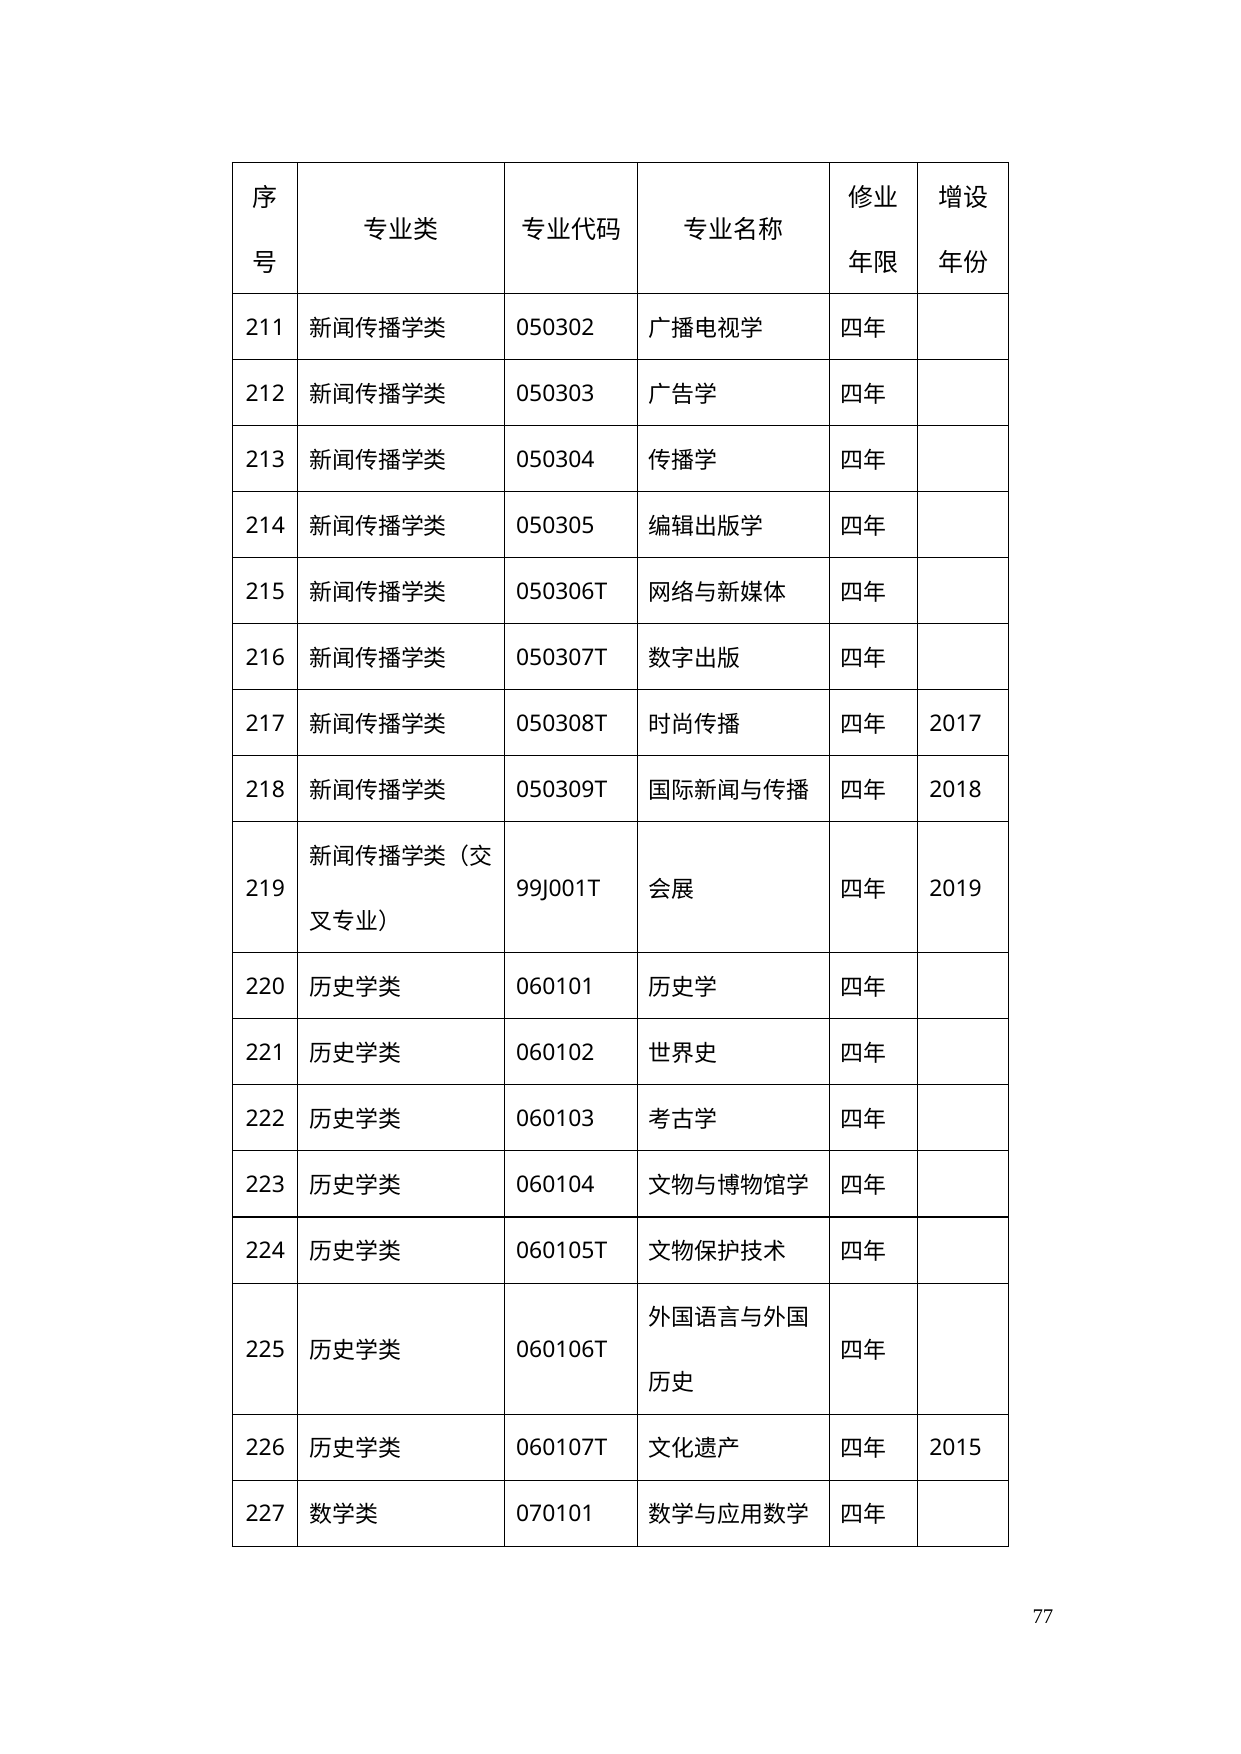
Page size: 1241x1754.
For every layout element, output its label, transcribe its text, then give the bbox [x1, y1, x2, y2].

table_cell 226 [233, 1415, 297, 1479]
table_cell [918, 558, 1008, 623]
table_cell 050306T [505, 558, 637, 623]
table_cell 四年 [830, 294, 917, 359]
table_cell 历史学类 [298, 1415, 504, 1479]
table_cell [918, 1151, 1008, 1216]
table_cell 四年 [830, 426, 917, 491]
table_cell 225 [233, 1284, 297, 1413]
table_cell 数学类 [298, 1481, 504, 1546]
table_cell 214 [233, 492, 297, 557]
table_cell 2019 [918, 822, 1008, 952]
table_cell 四年 [830, 360, 917, 425]
table_header 序号 [233, 163, 297, 293]
table_cell 060107T [505, 1415, 637, 1479]
table_cell 国际新闻与传播 [638, 756, 829, 821]
table_cell 220 [233, 953, 297, 1018]
table_cell 会展 [638, 822, 829, 952]
table_cell 时尚传播 [638, 690, 829, 755]
table_cell 221 [233, 1019, 297, 1084]
table_cell 2017 [918, 690, 1008, 755]
table_cell 99J001T [505, 822, 637, 952]
table_cell 四年 [830, 1481, 917, 1546]
table_cell 050303 [505, 360, 637, 425]
table_cell [918, 294, 1008, 359]
table_cell 四年 [830, 1284, 917, 1413]
table_cell [918, 1284, 1008, 1413]
table_cell 新闻传播学类 [298, 294, 504, 359]
table_cell 历史学类 [298, 1019, 504, 1084]
table_cell 世界史 [638, 1019, 829, 1084]
table_cell 2015 [918, 1415, 1008, 1479]
table_cell 传播学 [638, 426, 829, 491]
table_cell 223 [233, 1151, 297, 1216]
table_cell 060106T [505, 1284, 637, 1413]
table_cell 四年 [830, 756, 917, 821]
table_cell 新闻传播学类 [298, 624, 504, 689]
table_cell 历史学类 [298, 1085, 504, 1150]
table_cell 215 [233, 558, 297, 623]
table_cell 数字出版 [638, 624, 829, 689]
table_cell 212 [233, 360, 297, 425]
table_cell 050309T [505, 756, 637, 821]
table_cell 新闻传播学类 [298, 492, 504, 557]
table_cell 广播电视学 [638, 294, 829, 359]
table_cell 213 [233, 426, 297, 491]
table_cell 新闻传播学类 [298, 426, 504, 491]
table_cell 216 [233, 624, 297, 689]
table_cell 222 [233, 1085, 297, 1150]
table_cell [918, 360, 1008, 425]
table_cell 070101 [505, 1481, 637, 1546]
table_cell 四年 [830, 624, 917, 689]
table_cell [918, 1218, 1008, 1282]
table_cell [918, 624, 1008, 689]
table_cell 历史学类 [298, 1218, 504, 1282]
table_cell 新闻传播学类 [298, 690, 504, 755]
table_cell [918, 1085, 1008, 1150]
table_header 增设年份 [918, 163, 1008, 293]
table_cell 历史学类 [298, 1151, 504, 1216]
table_cell 060103 [505, 1085, 637, 1150]
table_cell 050302 [505, 294, 637, 359]
table_cell 218 [233, 756, 297, 821]
table_header 专业名称 [638, 163, 829, 293]
table_cell 060102 [505, 1019, 637, 1084]
table_cell 四年 [830, 822, 917, 952]
table_cell 历史学 [638, 953, 829, 1018]
table_cell 050307T [505, 624, 637, 689]
table_cell 数学与应用数学 [638, 1481, 829, 1546]
table_cell 227 [233, 1481, 297, 1546]
table_cell 文物与博物馆学 [638, 1151, 829, 1216]
table_cell 四年 [830, 1218, 917, 1282]
table_header 专业代码 [505, 163, 637, 293]
table_cell 四年 [830, 1019, 917, 1084]
table_cell 新闻传播学类（交叉专业） [298, 822, 504, 952]
table_cell 050305 [505, 492, 637, 557]
table_cell 新闻传播学类 [298, 756, 504, 821]
table_cell 224 [233, 1218, 297, 1282]
table_cell 四年 [830, 492, 917, 557]
table_cell 四年 [830, 1085, 917, 1150]
table_cell 新闻传播学类 [298, 558, 504, 623]
table_cell 历史学类 [298, 953, 504, 1018]
table_cell 四年 [830, 953, 917, 1018]
table_cell 文化遗产 [638, 1415, 829, 1479]
table_cell [918, 426, 1008, 491]
table_cell 217 [233, 690, 297, 755]
table_cell 219 [233, 822, 297, 952]
table_cell 考古学 [638, 1085, 829, 1150]
table_header 修业年限 [830, 163, 917, 293]
table_cell 历史学类 [298, 1284, 504, 1413]
table_cell 四年 [830, 1415, 917, 1479]
table_cell [918, 953, 1008, 1018]
table_cell [918, 492, 1008, 557]
table_cell 外国语言与外国历史 [638, 1284, 829, 1413]
table_header 专业类 [298, 163, 504, 293]
table_cell 网络与新媒体 [638, 558, 829, 623]
table_cell [918, 1019, 1008, 1084]
table_cell 2018 [918, 756, 1008, 821]
table_cell 编辑出版学 [638, 492, 829, 557]
table_cell 060105T [505, 1218, 637, 1282]
table_cell 文物保护技术 [638, 1218, 829, 1282]
table_cell [918, 1481, 1008, 1546]
table_cell 广告学 [638, 360, 829, 425]
table_cell 211 [233, 294, 297, 359]
table_cell 050304 [505, 426, 637, 491]
table_cell 新闻传播学类 [298, 360, 504, 425]
table_cell 060104 [505, 1151, 637, 1216]
table_cell 四年 [830, 1151, 917, 1216]
table_cell 四年 [830, 690, 917, 755]
table_cell 050308T [505, 690, 637, 755]
table_cell 四年 [830, 558, 917, 623]
table_cell 060101 [505, 953, 637, 1018]
